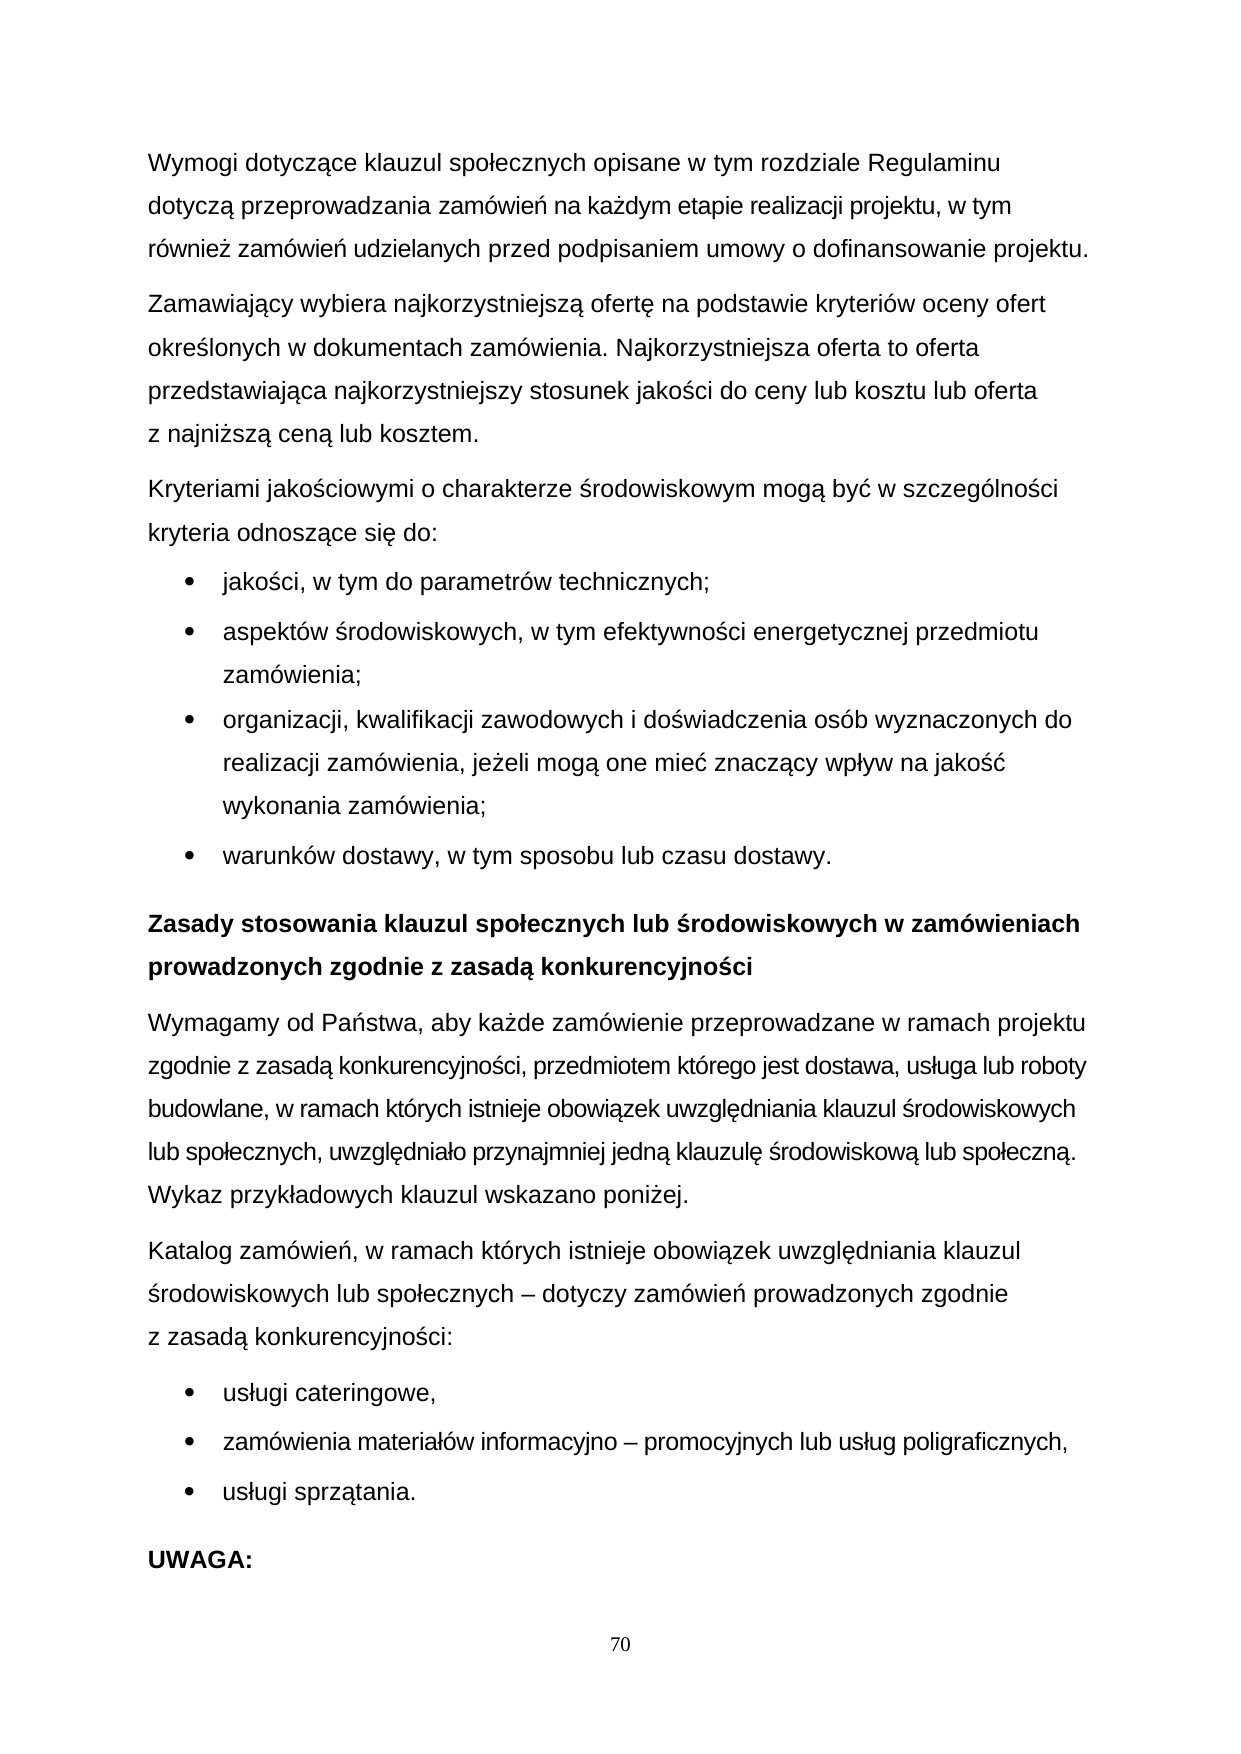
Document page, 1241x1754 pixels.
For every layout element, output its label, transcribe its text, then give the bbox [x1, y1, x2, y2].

text Zamawiający wybiera najkorzystniejszą ofertę na podstawie kryteriów oceny ofert określonych w dokumentach zamówienia. Najkorzystniejsza oferta to oferta przedstawiająca najkorzystniejszy stosunek jakości do ceny lub kosztu lub oferta z najniższą ceną lub kosztem. [148, 289, 1093, 448]
list jakości, w tym do parametrów technicznych; [185, 567, 1093, 596]
list warunków dostawy, w tym sposobu lub czasu dostawy. [185, 841, 1093, 869]
text Wymogi dotyczące klauzul społecznych opisane w tym rozdziale Regulaminu dotyczą przeprowadzania zamówień na każdym etapie realizacji projektu, w tym również zamówień udzielanych przed podpisaniem umowy o dofinansowanie projektu. [148, 148, 1093, 263]
list usługi sprzątania. [185, 1477, 1093, 1505]
list organizacji, kwalifikacji zawodowych i doświadczenia osób wyznaczonych do realizacji zamówienia, jeżeli mogą one mieć znaczący wpływ na jakość wykonania zamówienia; [185, 705, 1093, 820]
list usługi cateringowe, [185, 1378, 1093, 1406]
text Wymagamy od Państwa, aby każde zamówienie przeprowadzane w ramach projektu zgodnie z zasadą konkurencyjności, przedmiotem którego jest dostawa, usługa lub roboty budowlane, w ramach których istnieje obowiązek uwzględniania klauzul środowiskowych lub społecznych, uwzględniało przynajmniej jedną klauzulę środowiskową lub społeczną. Wykaz przykładowych klauzul wskazano poniżej. [148, 1008, 1093, 1209]
list zamówienia materiałów informacyjno – promocyjnych lub usług poligraficznych, [185, 1427, 1093, 1456]
text Kryteriami jakościowymi o charakterze środowiskowym mogą być w szczególności kryteria odnoszące się do: [148, 474, 1093, 546]
text UWAGA: [148, 1545, 1093, 1573]
text Zasady stosowania klauzul społecznych lub środowiskowych w zamówieniach prowadzonych zgodnie z zasadą konkurencyjności [148, 909, 1093, 981]
text Katalog zamówień, w ramach których istnieje obowiązek uwzględniania klauzul środowiskowych lub społecznych – dotyczy zamówień prowadzonych zgodnie z zasadą konkurencyjności: [148, 1236, 1093, 1351]
list aspektów środowiskowych, w tym efektywności energetycznej przedmiotu zamówienia; [185, 616, 1093, 688]
